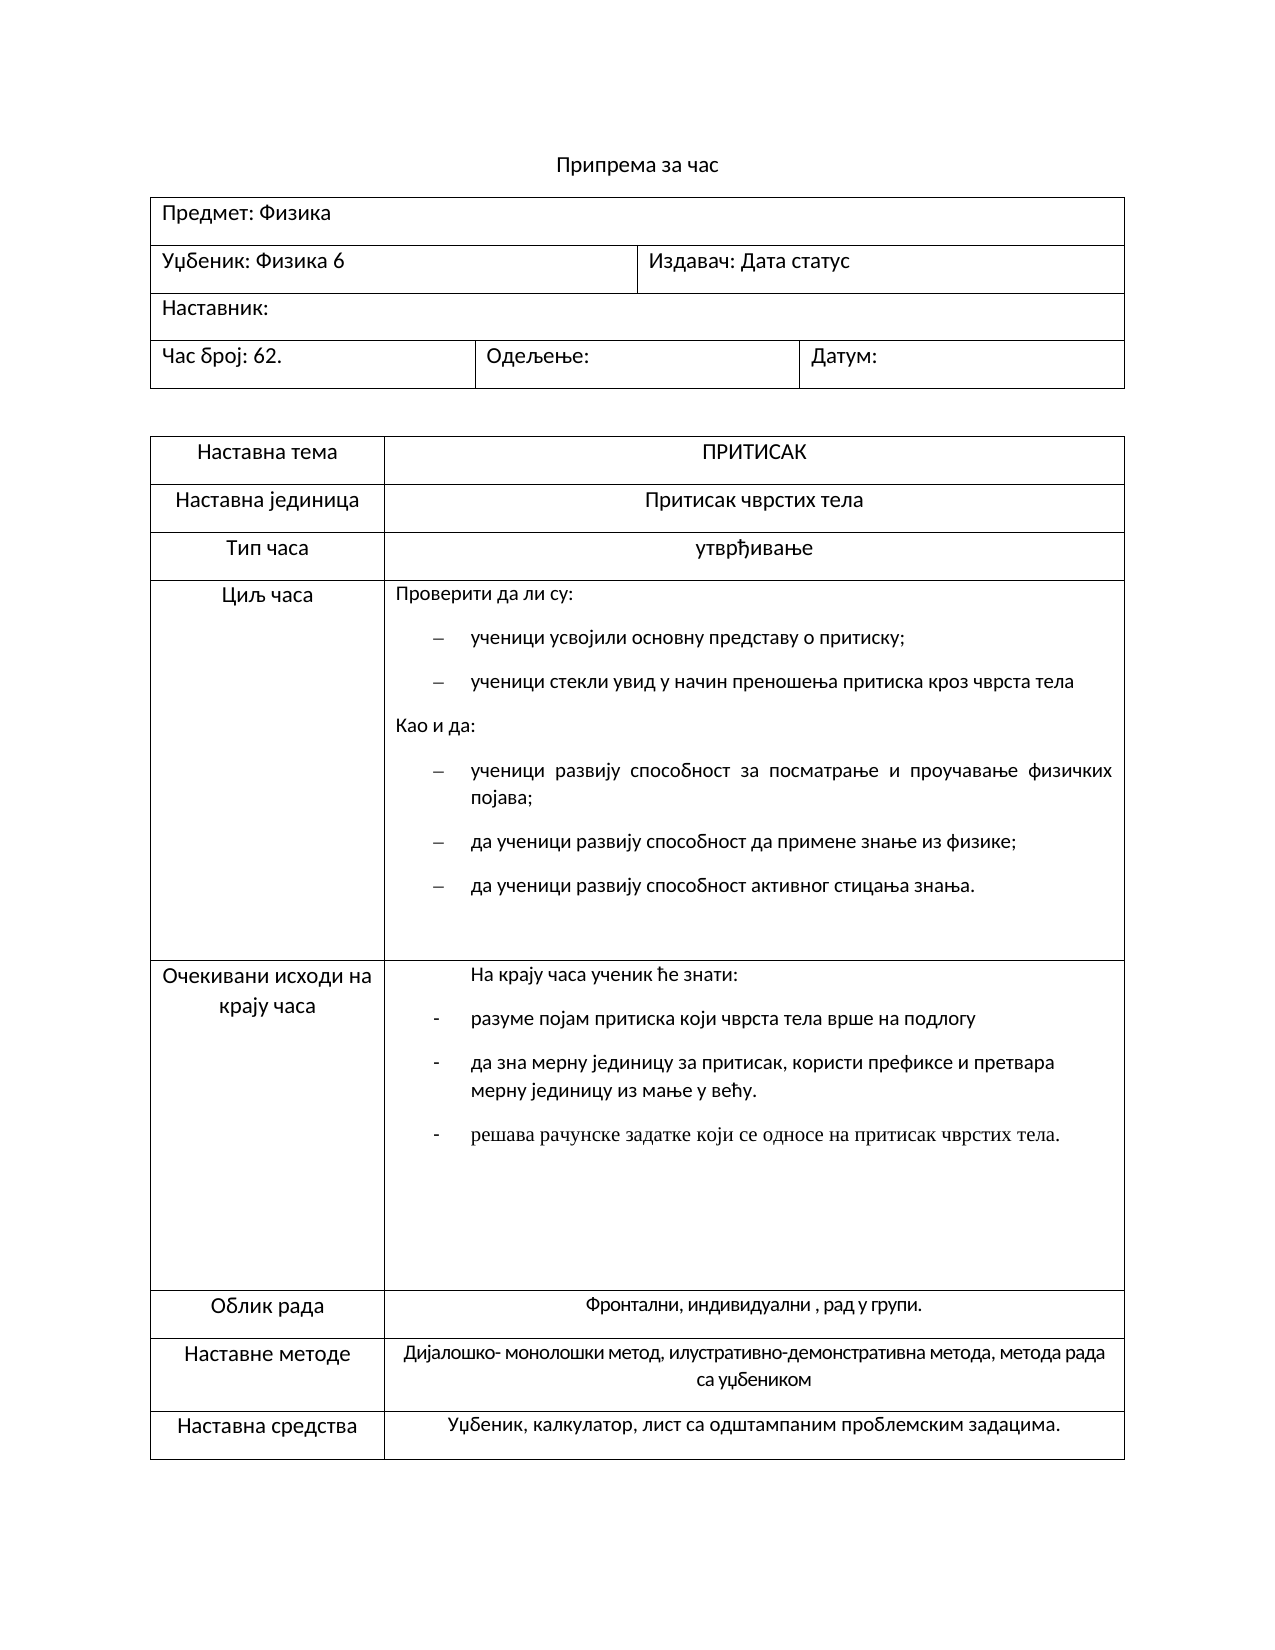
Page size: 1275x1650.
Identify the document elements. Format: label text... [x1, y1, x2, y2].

table_header ПРИТИСАК [385, 437, 1124, 484]
table_cell Фронтални, индивидуални , рад у групи. [385, 1291, 1124, 1338]
table_cell Наставне методе [151, 1339, 384, 1411]
table_cell Уџбеник: Физика 6 [151, 246, 637, 292]
table_cell Уџбеник, калкулатор, лист са одштампаним проблемским задацима. [385, 1412, 1124, 1458]
table_cell Дијалошко- монолошки метод, илустративно-демонстративна метода, метода рада са уџбеником [385, 1339, 1124, 1411]
table_cell Тип часа [151, 533, 384, 579]
table_header Предмет: Физика [151, 198, 1124, 245]
table_cell Наставна средства [151, 1412, 384, 1458]
table_cell На крају часа ученик ће знати: разуме појам притиска који чврста тела врше на подлогу да зна мерну јединицу за притисак, користи префиксе и претвара мерну јединицу из мање у већу. решава рачунске задатке који се односе на притисак чврстих тела. [385, 961, 1124, 1290]
table_cell Датум: [800, 341, 1124, 388]
table_cell Очекивани исходи на крају часа [151, 961, 384, 1290]
table_cell Час број: 62. [151, 341, 475, 388]
text Припрема за час [150, 150, 1125, 178]
table_cell Наставна јединица [151, 485, 384, 532]
table_header Наставна тема [151, 437, 384, 484]
table_cell Наставник: [151, 294, 1124, 340]
table_cell утврђивање [385, 533, 1124, 579]
table_cell Циљ часа [151, 581, 384, 960]
table_cell Одељење: [476, 341, 799, 388]
table_cell Проверити да ли су: ученици усвојили основну представу о притиску; ученици стекли увид у начин преношења притиска кроз чврста тела Као и да: ученици развију способност за посматрање и проучавање физичких појава; да ученици развију способност да примене знање из физике; да ученици развију способност активног стицања знања. [385, 581, 1124, 960]
table_cell Облик рада [151, 1291, 384, 1338]
table_cell Издавач: Дата статус [638, 246, 1124, 292]
table_cell Притисак чврстих тела [385, 485, 1124, 532]
